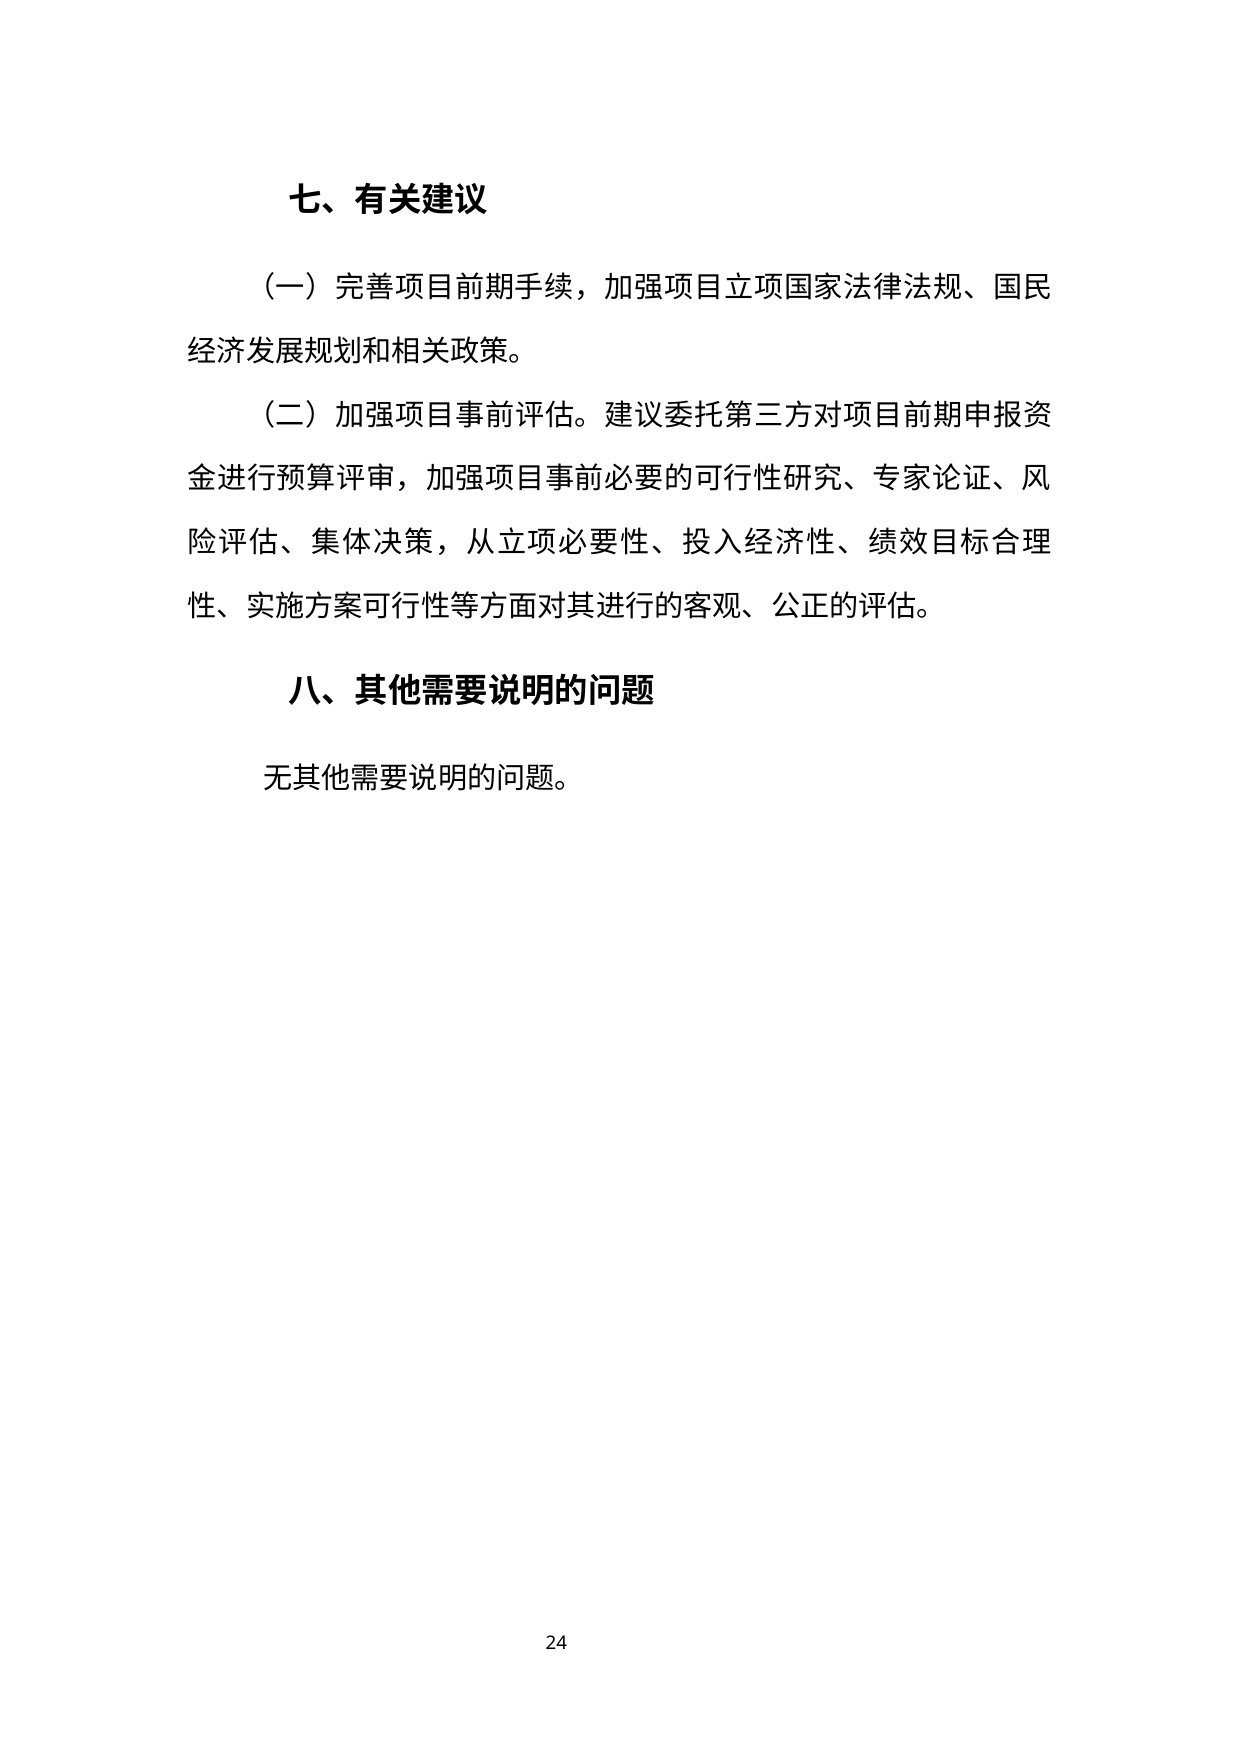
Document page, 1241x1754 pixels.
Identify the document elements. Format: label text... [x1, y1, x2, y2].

subtitle 七、有关建议 [187, 154, 1053, 239]
subtitle （一）完善项目前期手续，加强项目立项国家法律法规、国民经济发展规划和相关政策。 [187, 263, 1053, 370]
text 无其他需要说明的问题。 [187, 755, 1053, 797]
subtitle （二）加强项目事前评估。建议委托第三方对项目前期申报资金进行预算评审，加强项目事前必要的可行性研究、专家论证、风险评估、集体决策，从立项必要性、投入经济性、绩效目标合理性、实施方案可行性等方面对其进行的客观、公正的评估。 [187, 391, 1053, 625]
subtitle 八、其他需要说明的问题 [187, 646, 1053, 731]
